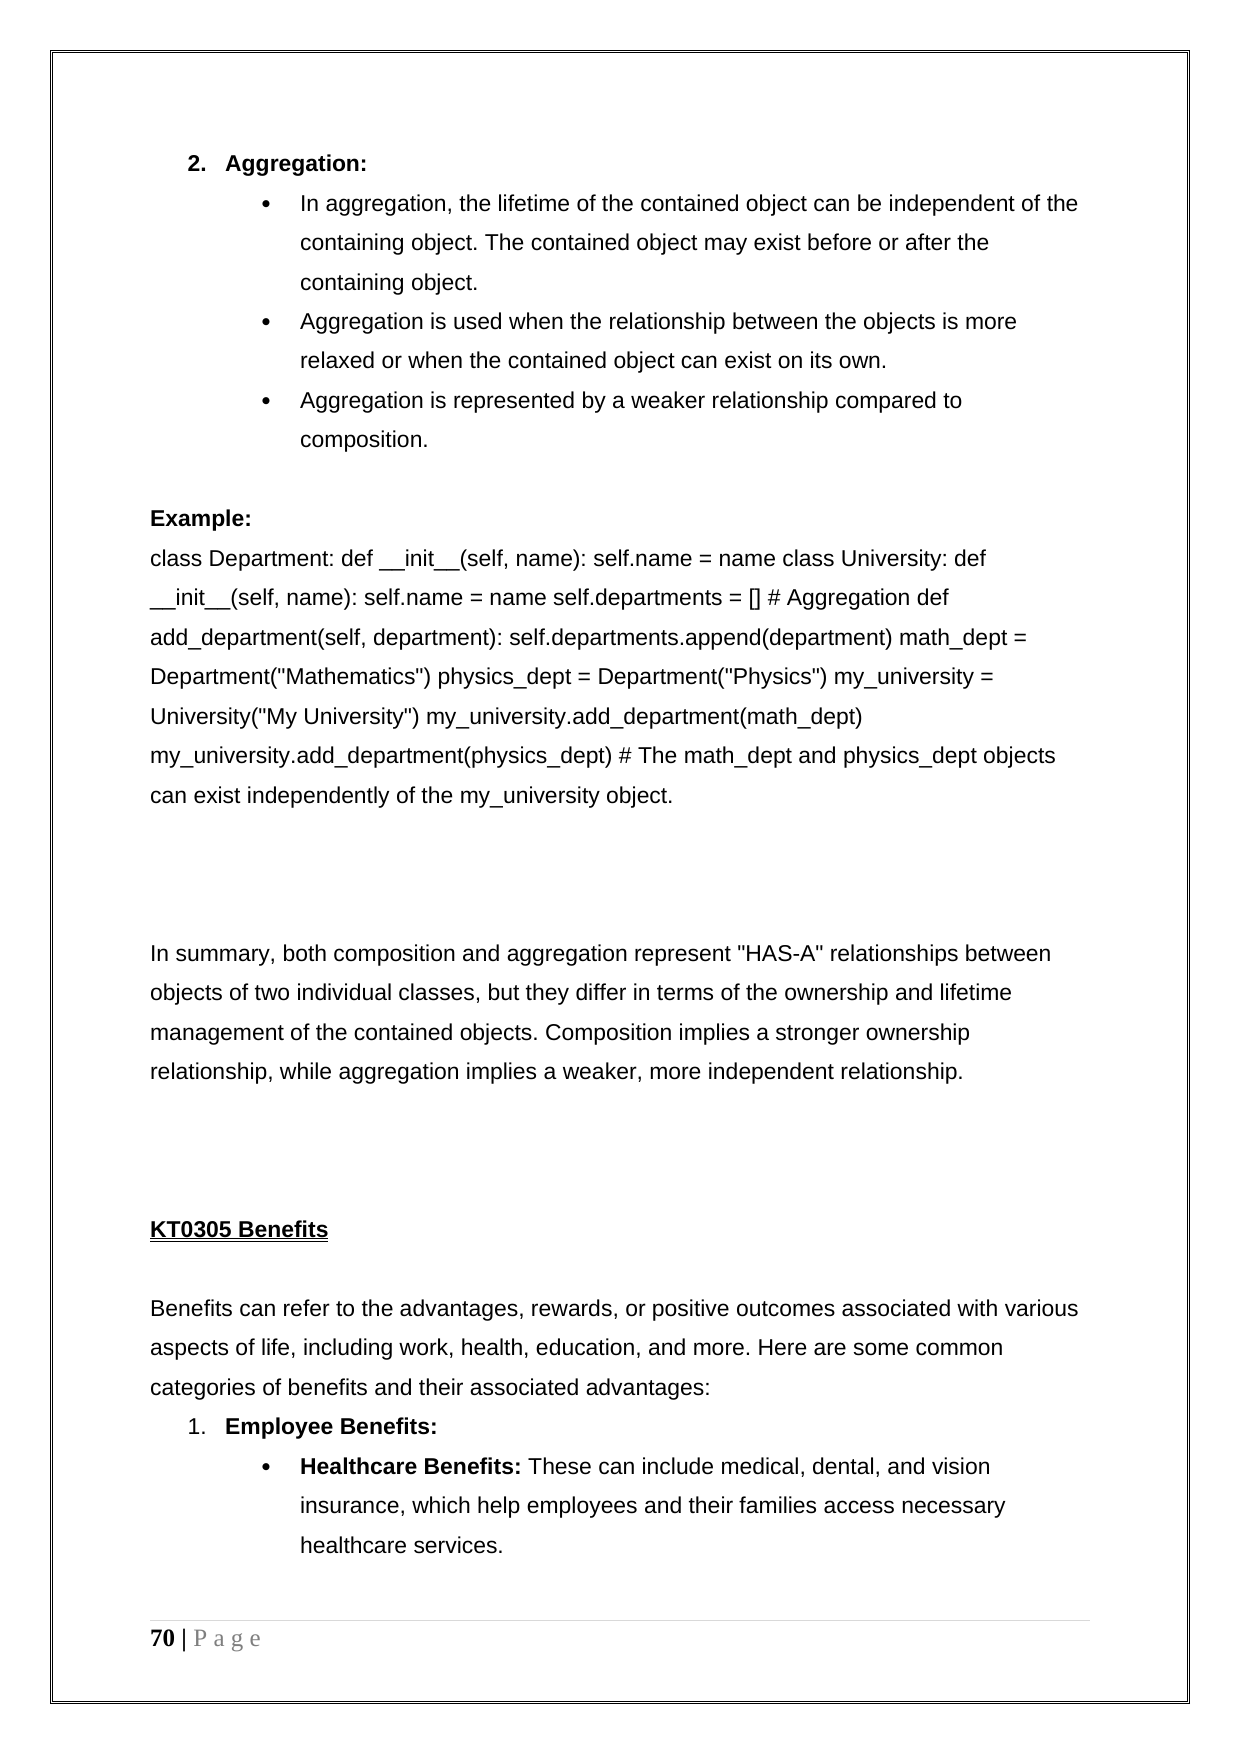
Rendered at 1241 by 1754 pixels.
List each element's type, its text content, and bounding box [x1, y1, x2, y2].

list Aggregation: [187, 150, 1090, 176]
text class Department: def __init__(self, name): self.name = name class University: def __init__(self, name): self.name = name self.departments = [] # Aggregation def add_department(self, department): self.departments.append(department) math_dept = Department("Mathematics") physics_dept = Department("Physics") my_university = University("My University") my_university.add_department(math_dept) my_university.add_department(physics_dept) # The math_dept and physics_dept objects can exist independently of the my_university object. [150, 545, 1090, 808]
text Benefits can refer to the advantages, rewards, or positive outcomes associated with various aspects of life, including work, health, education, and more. Here are some common categories of benefits and their associated advantages: [150, 1295, 1090, 1400]
list In aggregation, the lifetime of the contained object can be independent of the containing object. The contained object may exist before or after the containing object. [262, 189, 1090, 295]
list Healthcare Benefits: These can include medical, dental, and vision insurance, which help employees and their families access necessary healthcare services. [262, 1453, 1090, 1558]
list Employee Benefits: [187, 1413, 1090, 1440]
list Aggregation is used when the relationship between the objects is more relaxed or when the contained object can exist on its own. [262, 308, 1090, 374]
list Aggregation is represented by a weaker relationship compared to composition. [262, 387, 1090, 453]
text Example: [150, 505, 1090, 532]
text In summary, both composition and aggregation represent "HAS-A" relationships between objects of two individual classes, but they differ in terms of the ownership and lifetime management of the contained objects. Composition implies a stronger ownership relationship, while aggregation implies a weaker, more independent relationship. [150, 939, 1090, 1084]
text KT0305 Benefits [150, 1216, 1090, 1242]
